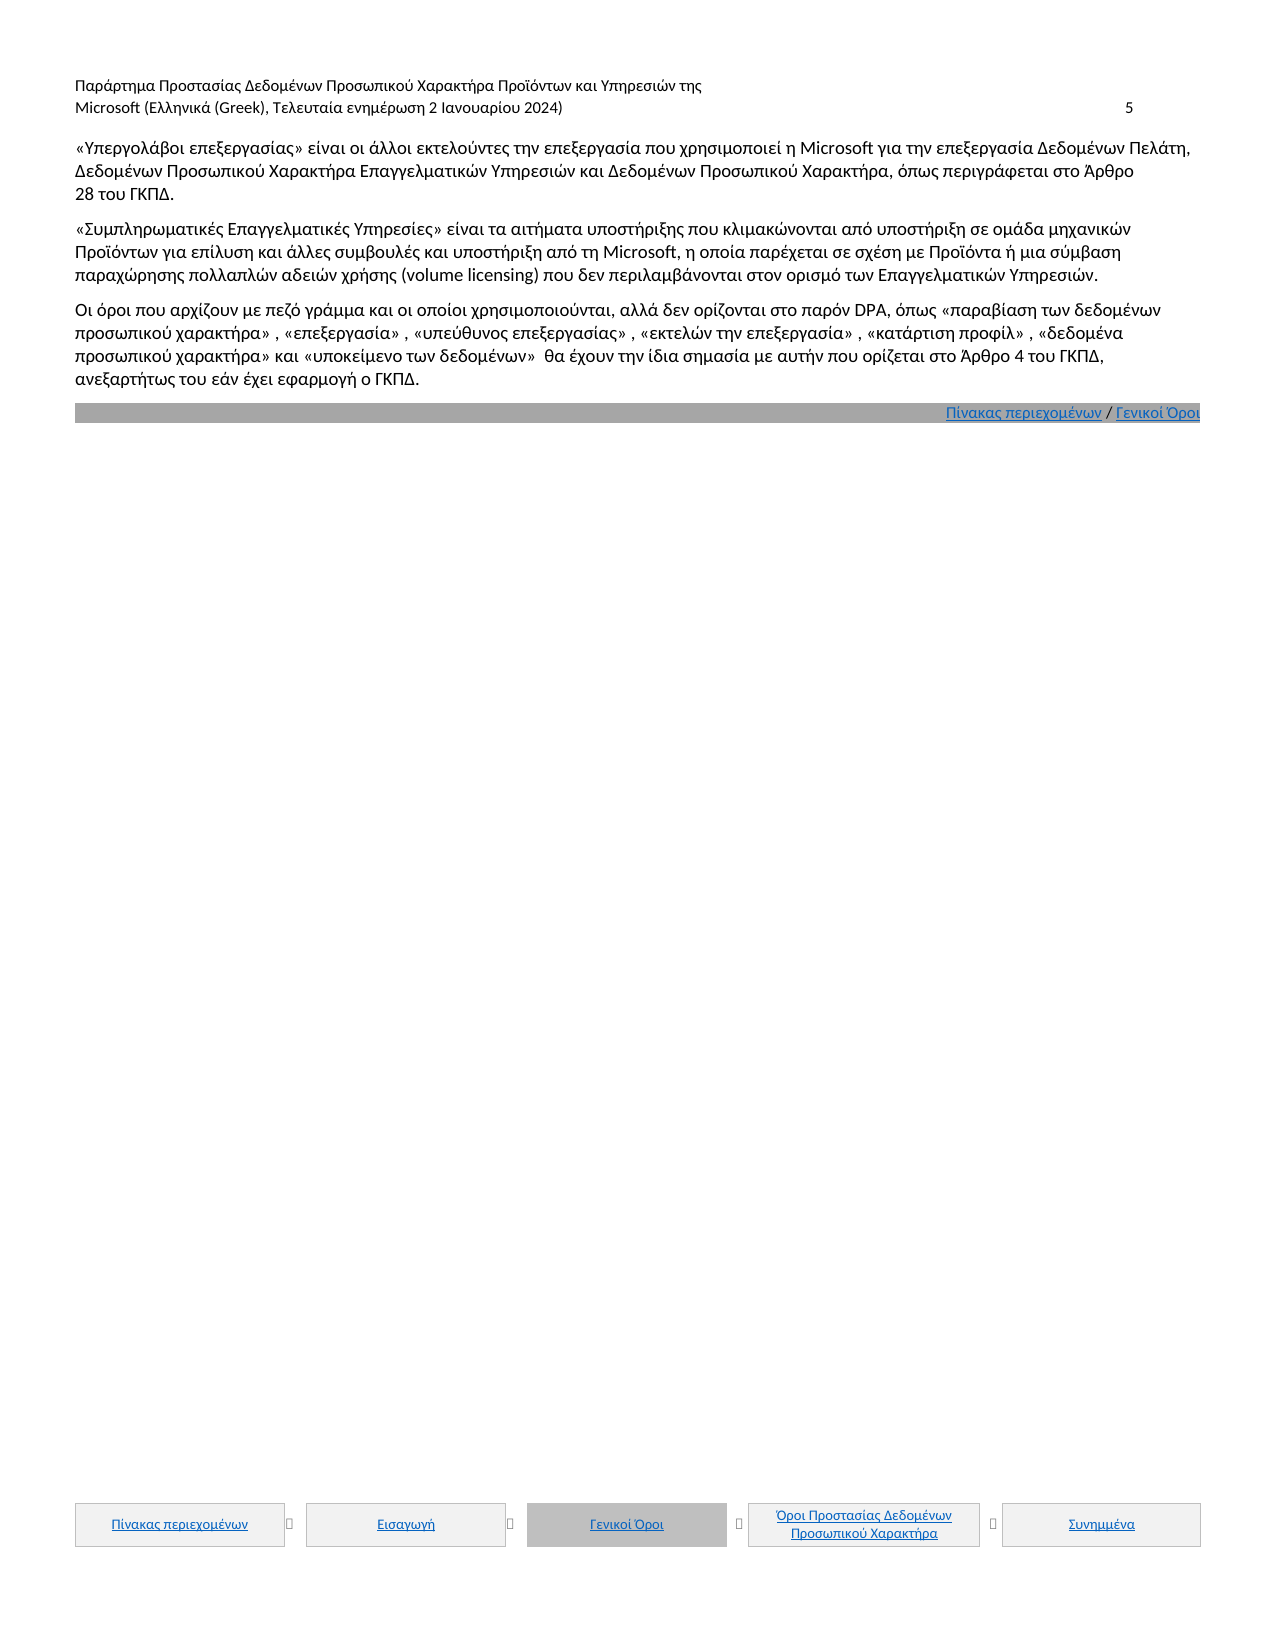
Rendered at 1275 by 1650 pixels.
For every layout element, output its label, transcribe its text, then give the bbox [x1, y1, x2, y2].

list Πίνακας περιεχομένων / Γενικοί Όροι [75, 403, 1200, 423]
list «Συμπληρωματικές Επαγγελματικές Υπηρεσίες» είναι τα αιτήματα υποστήριξης που κλιμακώνονται από υποστήριξη σε ομάδα μηχανικών Προϊόντων για επίλυση και άλλες συμβουλές και υποστήριξη από τη Microsoft, η οποία παρέχεται σε σχέση με Προϊόντα ή μια σύμβαση παραχώρησης πολλαπλών αδειών χρήσης (volume licensing) που δεν περιλαμβάνονται στον ορισμό των Επαγγελματικών Υπηρεσιών. [75, 217, 1200, 286]
list Οι όροι που αρχίζουν με πεζό γράμμα και οι οποίοι χρησιμοποιούνται, αλλά δεν ορίζονται στο παρόν DPA, όπως «παραβίαση των δεδομένων προσωπικού χαρακτήρα» , «επεξεργασία» , «υπεύθυνος επεξεργασίας» , «εκτελών την επεξεργασία» , «κατάρτιση προφίλ» , «δεδομένα προσωπικού χαρακτήρα» και «υποκείμενο των δεδομένων» θα έχουν την ίδια σημασία με αυτήν που ορίζεται στο Άρθρο 4 του ΓΚΠΔ, ανεξαρτήτως του εάν έχει εφαρμογή ο ΓΚΠΔ. [75, 298, 1200, 390]
list «Υπεργολάβοι επεξεργασίας» είναι οι άλλοι εκτελούντες την επεξεργασία που χρησιμοποιεί η Microsoft για την επεξεργασία Δεδομένων Πελάτη, Δεδομένων Προσωπικού Χαρακτήρα Επαγγελματικών Υπηρεσιών και Δεδομένων Προσωπικού Χαρακτήρα, όπως περιγράφεται στο Άρθρο 28 του ΓΚΠΔ. [75, 136, 1200, 205]
